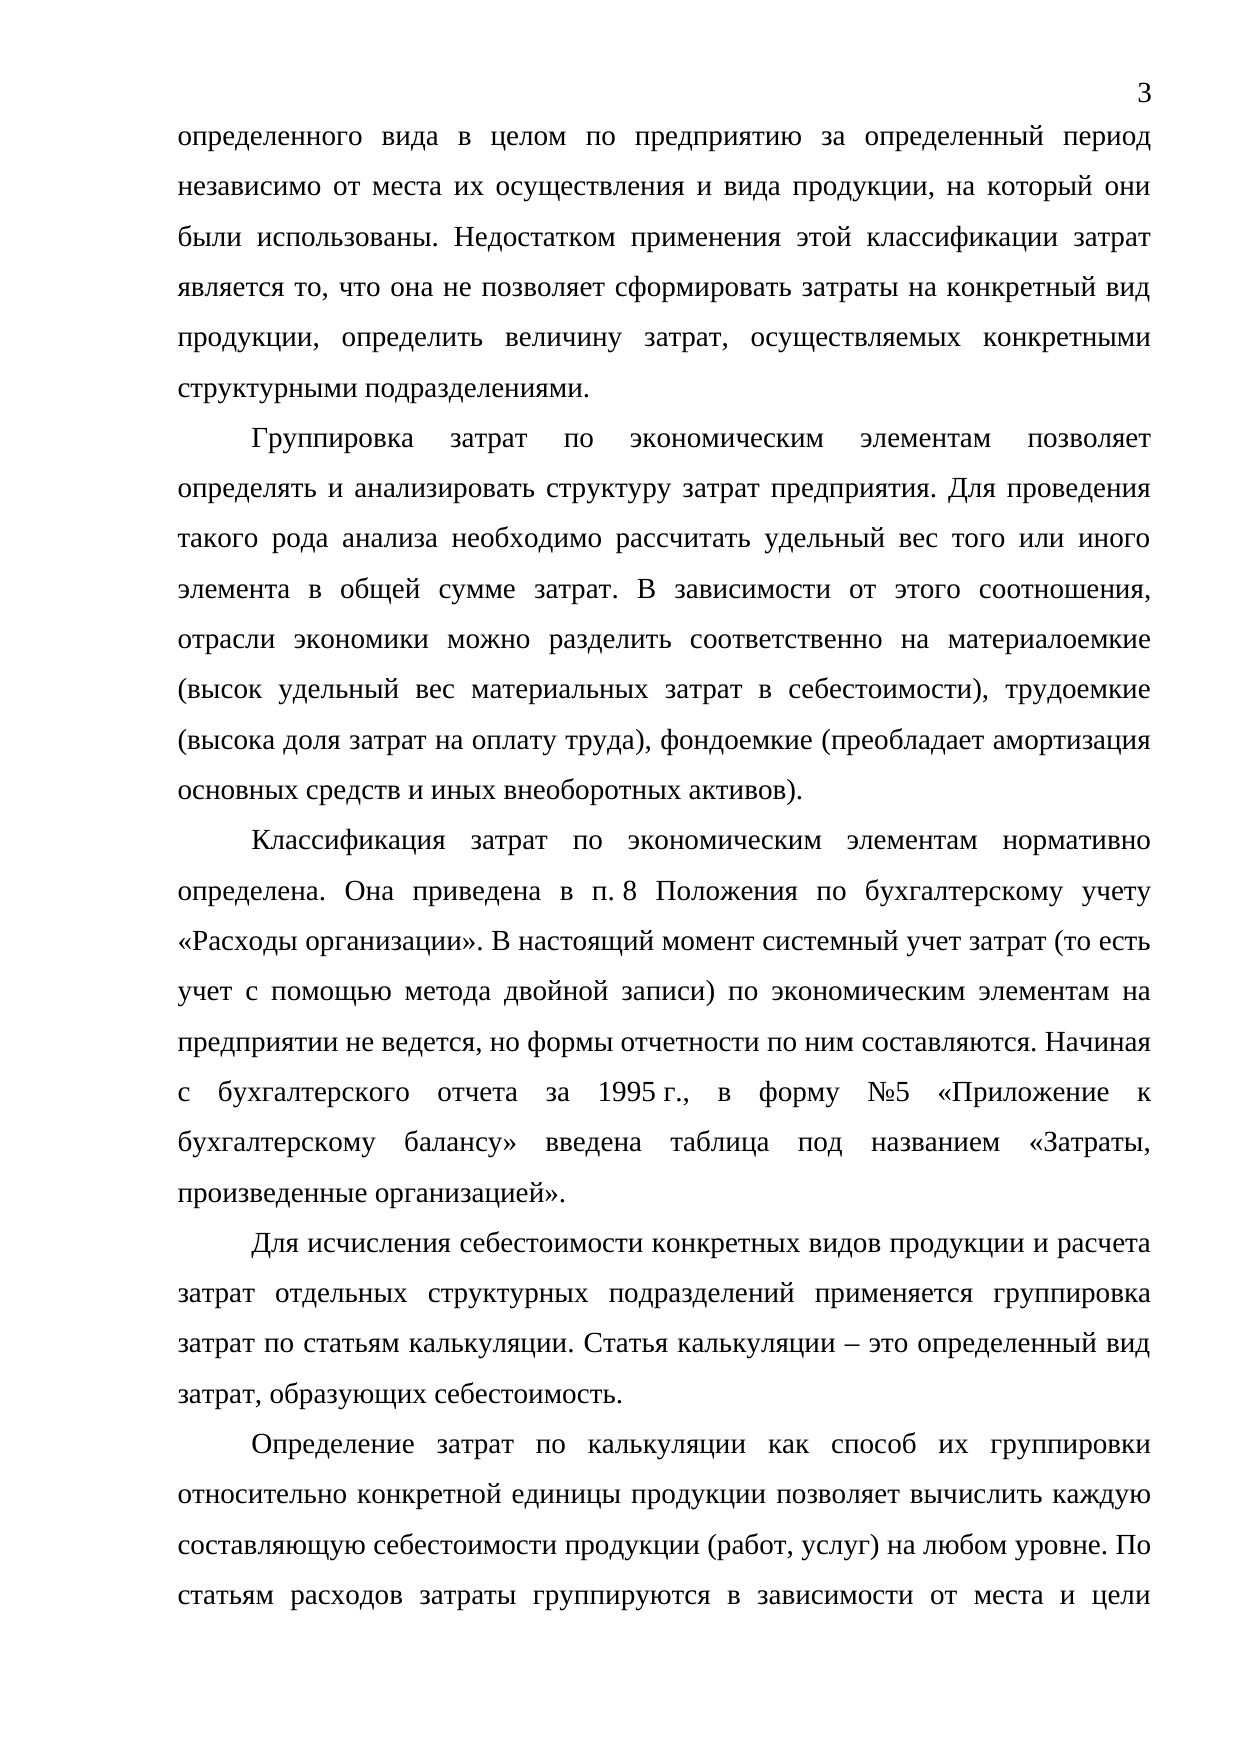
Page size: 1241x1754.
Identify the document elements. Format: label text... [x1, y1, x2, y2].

text Классификация затрат по экономическим элементам нормативно определена. Она приведена в п. 8 Положения по бухгалтерскому учету «Расходы организации». В настоящий момент системный учет затрат (то есть учет с помощью метода двойной записи) по экономическим элементам на предприятии не ведется, но формы отчетности по ним составляются. Начиная с бухгалтерского отчета за 1995 г., в форму №5 «Приложение к бухгалтерскому балансу» введена таблица под названием «Затраты, произведенные организацией». [177, 822, 1152, 1208]
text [177, 1426, 1152, 1611]
text Для исчисления себестоимости конкретных видов продукции и расчета затрат отдельных структурных подразделений применяется группировка затрат по статьям калькуляции. Статья калькуляции – это определенный вид затрат, образующих себестоимость. [177, 1225, 1152, 1409]
text Группировка затрат по экономическим элементам позволяет определять и анализировать структуру затрат предприятия. Для проведения такого рода анализа необходимо рассчитать удельный вес того или иного элемента в общей сумме затрат. В зависимости от этого соотношения, отрасли экономики можно разделить соответственно на материалоемкие (высок удельный вес материальных затрат в себестоимости), трудоемкие (высока доля затрат на оплату труда), фондоемкие (преобладает амортизация основных средств и иных внеоборотных активов). [177, 420, 1152, 806]
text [177, 118, 1152, 403]
